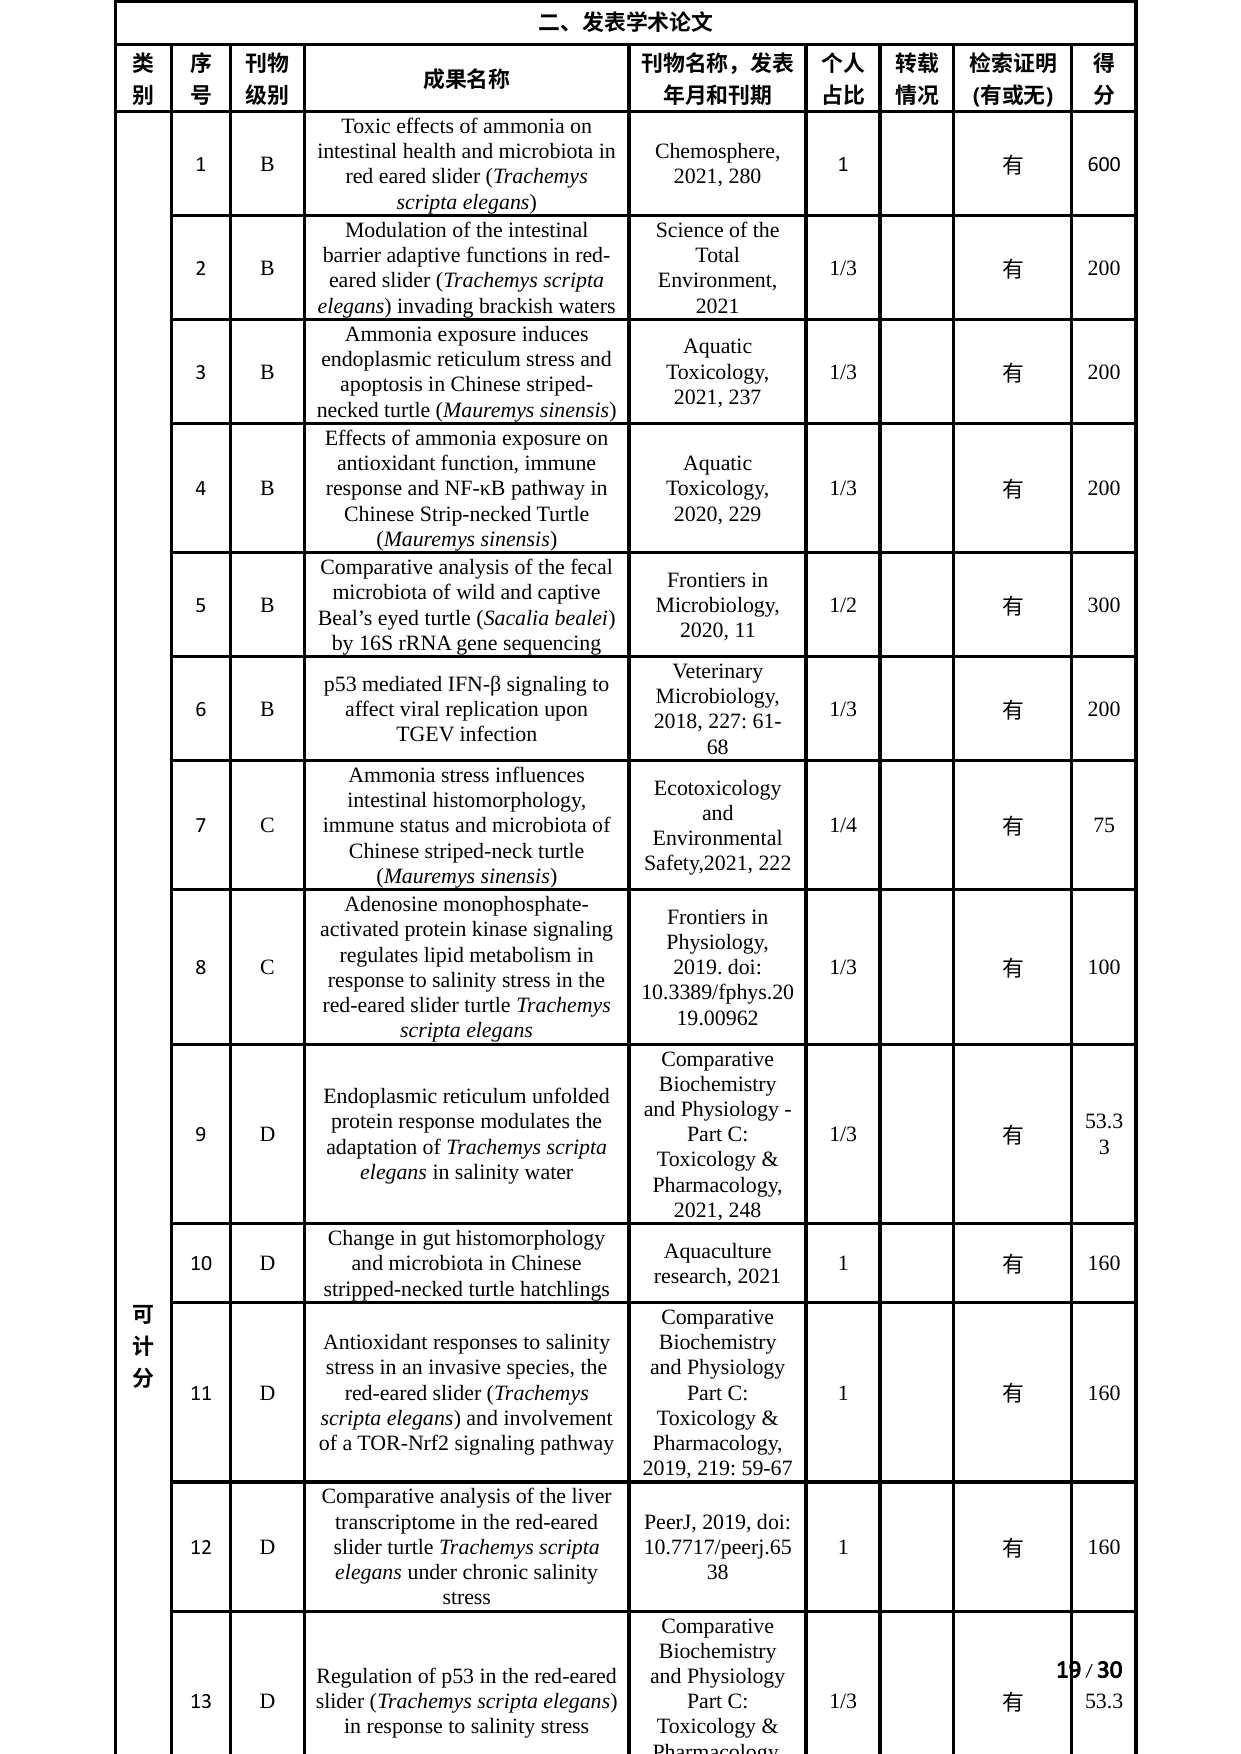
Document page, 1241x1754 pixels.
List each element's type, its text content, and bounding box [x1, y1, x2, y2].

table_cell [882, 554, 952, 655]
table_cell 1 [808, 1304, 878, 1480]
table_cell 得分 [1073, 46, 1134, 110]
table_cell 有 [955, 1046, 1070, 1222]
table_cell 200 [1073, 658, 1134, 759]
table_cell PeerJ, 2019, doi: 10.7717/peerj.6538 [631, 1484, 804, 1609]
table_cell 12 [173, 1484, 229, 1609]
table_cell D [232, 1304, 303, 1480]
table_cell Ammonia stress influences intestinal histomorphology, immune status and microbiota of Chinese striped-neck turtle (Mauremys sinensis) [306, 762, 627, 888]
table_cell 160 [1073, 1484, 1134, 1609]
table_cell 160 [1073, 1304, 1134, 1480]
table_cell 有 [955, 891, 1070, 1042]
table_cell [882, 658, 952, 759]
table_cell 有 [955, 658, 1070, 759]
table_cell 可计分 [117, 113, 170, 1754]
table_cell Frontiers in Microbiology, 2020, 11 [631, 554, 804, 655]
table_cell B [232, 113, 303, 214]
table_cell 1/3 [808, 217, 878, 318]
table_cell 600 [1073, 113, 1134, 214]
table_cell 53.3 [1073, 1613, 1134, 1754]
table_cell 11 [173, 1304, 229, 1480]
table_cell 有 [955, 425, 1070, 551]
table_cell p53 mediated IFN-β signaling to affect viral replication upon TGEV infection [306, 658, 627, 759]
table_cell 200 [1073, 425, 1134, 551]
table_cell Adenosine monophosphate-activated protein kinase signaling regulates lipid metabolism in response to salinity stress in the red-eared slider turtle Trachemys scripta elegans [306, 891, 627, 1042]
table_cell 刊物级别 [232, 46, 303, 110]
table_cell 5 [173, 554, 229, 655]
table_header 二、发表学术论文 [117, 3, 1134, 43]
table_cell [882, 1613, 952, 1754]
table_cell 1 [808, 1225, 878, 1301]
table_cell Science of the Total Environment, 2021 [631, 217, 804, 318]
table_cell 转载 情况 [882, 46, 952, 110]
table_cell 有 [955, 762, 1070, 888]
table_cell 53.33 [1073, 1046, 1134, 1222]
table_cell [882, 1046, 952, 1222]
table_cell D [232, 1046, 303, 1222]
table_cell 1/3 [808, 891, 878, 1042]
table_cell 1/3 [808, 1046, 878, 1222]
table_cell Comparative Biochemistry and Physiology - Part C: Toxicology & Pharmacology, 2021, 248 [631, 1046, 804, 1222]
table_cell B [232, 554, 303, 655]
table_cell Antioxidant responses to salinity stress in an invasive species, the red-eared slider (Trachemys scripta elegans) and involvement of a TOR-Nrf2 signaling pathway [306, 1304, 627, 1480]
table_cell 有 [955, 113, 1070, 214]
table_cell 1/3 [808, 425, 878, 551]
table_cell 1/4 [808, 762, 878, 888]
table_cell 2 [173, 217, 229, 318]
table_cell D [232, 1484, 303, 1609]
table_cell 有 [955, 1613, 1070, 1754]
table_cell Regulation of p53 in the red-eared slider (Trachemys scripta elegans) in response to salinity stress [306, 1613, 627, 1754]
table_cell 1 [808, 1484, 878, 1609]
table_cell Aquatic Toxicology, 2021, 237 [631, 321, 804, 422]
table_cell Ammonia exposure induces endoplasmic reticulum stress and apoptosis in Chinese striped-necked turtle (Mauremys sinensis) [306, 321, 627, 422]
table_cell 类别 [117, 46, 170, 110]
table_cell 1 [808, 113, 878, 214]
table_cell D [232, 1613, 303, 1754]
table_cell 300 [1073, 554, 1134, 655]
table_cell B [232, 658, 303, 759]
table_cell [882, 425, 952, 551]
table_cell 9 [173, 1046, 229, 1222]
table_cell Aquaculture research, 2021 [631, 1225, 804, 1301]
table_cell B [232, 425, 303, 551]
table_cell 有 [955, 1225, 1070, 1301]
table_cell Toxic effects of ammonia on intestinal health and microbiota in red eared slider (Trachemys scripta elegans) [306, 113, 627, 214]
table_cell Comparative Biochemistry and Physiology Part C: Toxicology & Pharmacology, 2019, 219: 59-67 [631, 1304, 804, 1480]
table_cell Ecotoxicology and Environmental Safety,2021, 222 [631, 762, 804, 888]
table_cell B [232, 321, 303, 422]
table_cell Modulation of the intestinal barrier adaptive functions in red-eared slider (Trachemys scripta elegans) invading brackish waters [306, 217, 627, 318]
table_cell 有 [955, 1304, 1070, 1480]
table_cell 10 [173, 1225, 229, 1301]
table_cell [882, 891, 952, 1042]
table_cell 序号 [173, 46, 229, 110]
table_cell D [232, 1225, 303, 1301]
table_cell Frontiers in Physiology, 2019. doi: 10.3389/fphys.2019.00962 [631, 891, 804, 1042]
table_cell [882, 1484, 952, 1609]
table_cell 1/3 [808, 1613, 878, 1754]
table_cell 8 [173, 891, 229, 1042]
table_cell [882, 1225, 952, 1301]
table_cell 检索证明 (有或无) [955, 46, 1070, 110]
table_cell Comparative analysis of the fecal microbiota of wild and captive Beal’s eyed turtle (Sacalia bealei) by 16S rRNA gene sequencing [306, 554, 627, 655]
table_cell 1/2 [808, 554, 878, 655]
table_cell Veterinary Microbiology, 2018, 227: 61- 68 [631, 658, 804, 759]
table_cell Endoplasmic reticulum unfolded protein response modulates the adaptation of Trachemys scripta elegans in salinity water [306, 1046, 627, 1222]
table_cell 200 [1073, 217, 1134, 318]
table_cell 刊物名称，发表年月和刊期 [631, 46, 804, 110]
table_cell 有 [955, 1484, 1070, 1609]
table_cell 1 [173, 113, 229, 214]
table_cell 3 [173, 321, 229, 422]
table_cell 200 [1073, 321, 1134, 422]
table_cell C [232, 891, 303, 1042]
table_cell Effects of ammonia exposure on antioxidant function, immune response and NF-κB pathway in Chinese Strip-necked Turtle (Mauremys sinensis) [306, 425, 627, 551]
table_cell [882, 1304, 952, 1480]
table_cell 有 [955, 217, 1070, 318]
table_cell [882, 217, 952, 318]
table_cell 13 [173, 1613, 229, 1754]
table_cell Comparative Biochemistry and Physiology Part C: Toxicology & Pharmacology, 2019, 221: 49-58 [631, 1613, 804, 1754]
table_cell 1/3 [808, 658, 878, 759]
table_cell [882, 113, 952, 214]
table_cell B [232, 217, 303, 318]
table_cell [882, 762, 952, 888]
table_cell [882, 321, 952, 422]
table_cell Aquatic Toxicology, 2020, 229 [631, 425, 804, 551]
table_cell 个人占比 [808, 46, 878, 110]
table_cell 4 [173, 425, 229, 551]
table_cell 100 [1073, 891, 1134, 1042]
table_cell Comparative analysis of the liver transcriptome in the red-eared slider turtle Trachemys scripta elegans under chronic salinity stress [306, 1484, 627, 1609]
table_cell 1/3 [808, 321, 878, 422]
table_cell 75 [1073, 762, 1134, 888]
table_cell 7 [173, 762, 229, 888]
table_cell 160 [1073, 1225, 1134, 1301]
table_cell 成果名称 [306, 46, 627, 110]
table_cell 有 [955, 321, 1070, 422]
table_cell Change in gut histomorphology and microbiota in Chinese stripped-necked turtle hatchlings [306, 1225, 627, 1301]
table_cell C [232, 762, 303, 888]
table_cell 有 [955, 554, 1070, 655]
table_cell Chemosphere, 2021, 280 [631, 113, 804, 214]
table_cell 6 [173, 658, 229, 759]
